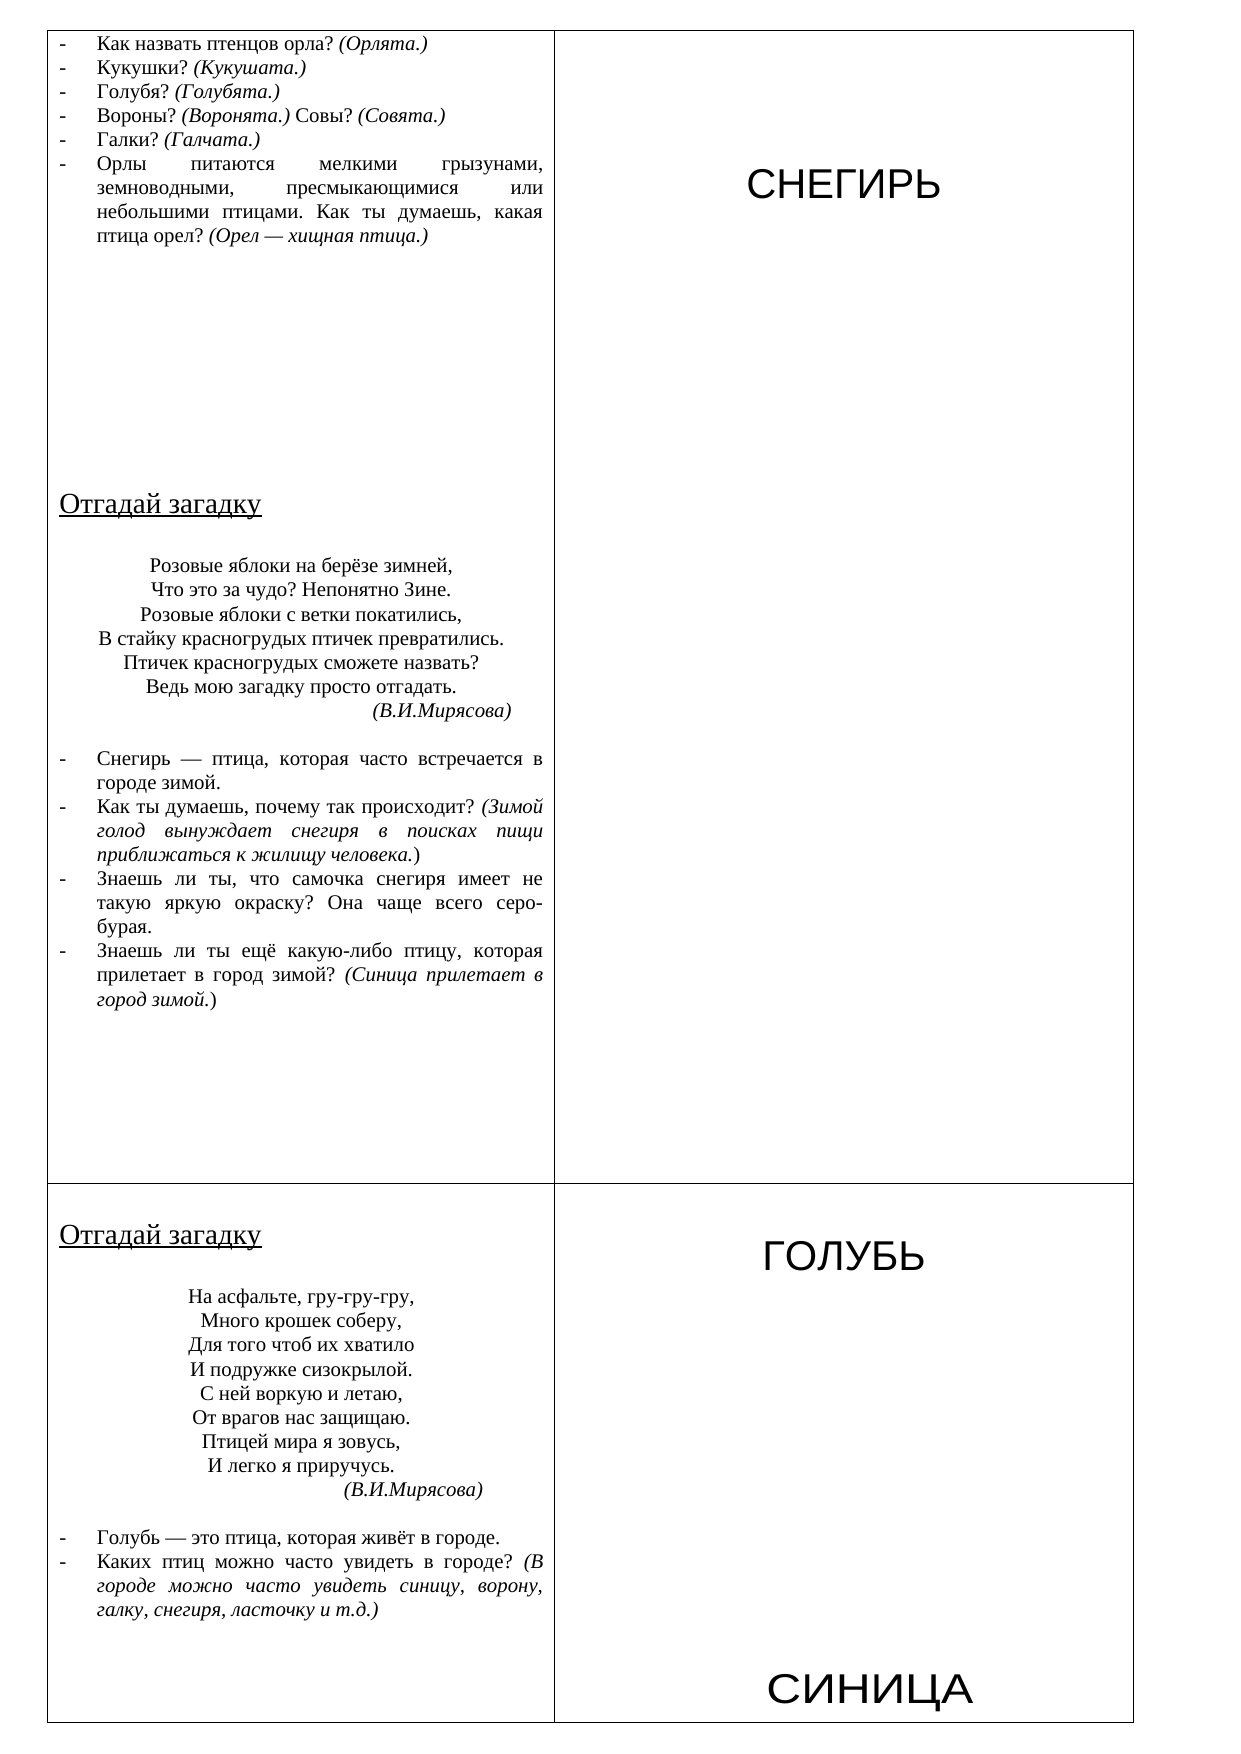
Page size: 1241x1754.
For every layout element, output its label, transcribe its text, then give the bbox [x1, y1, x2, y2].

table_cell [48, 31, 554, 1183]
table_cell ОРЁЛ СНЕГИРЬ [555, 31, 1133, 1183]
table_cell ГОЛУБЬ СИНИЦА [555, 1184, 1133, 1722]
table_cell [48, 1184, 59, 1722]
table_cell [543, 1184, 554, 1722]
